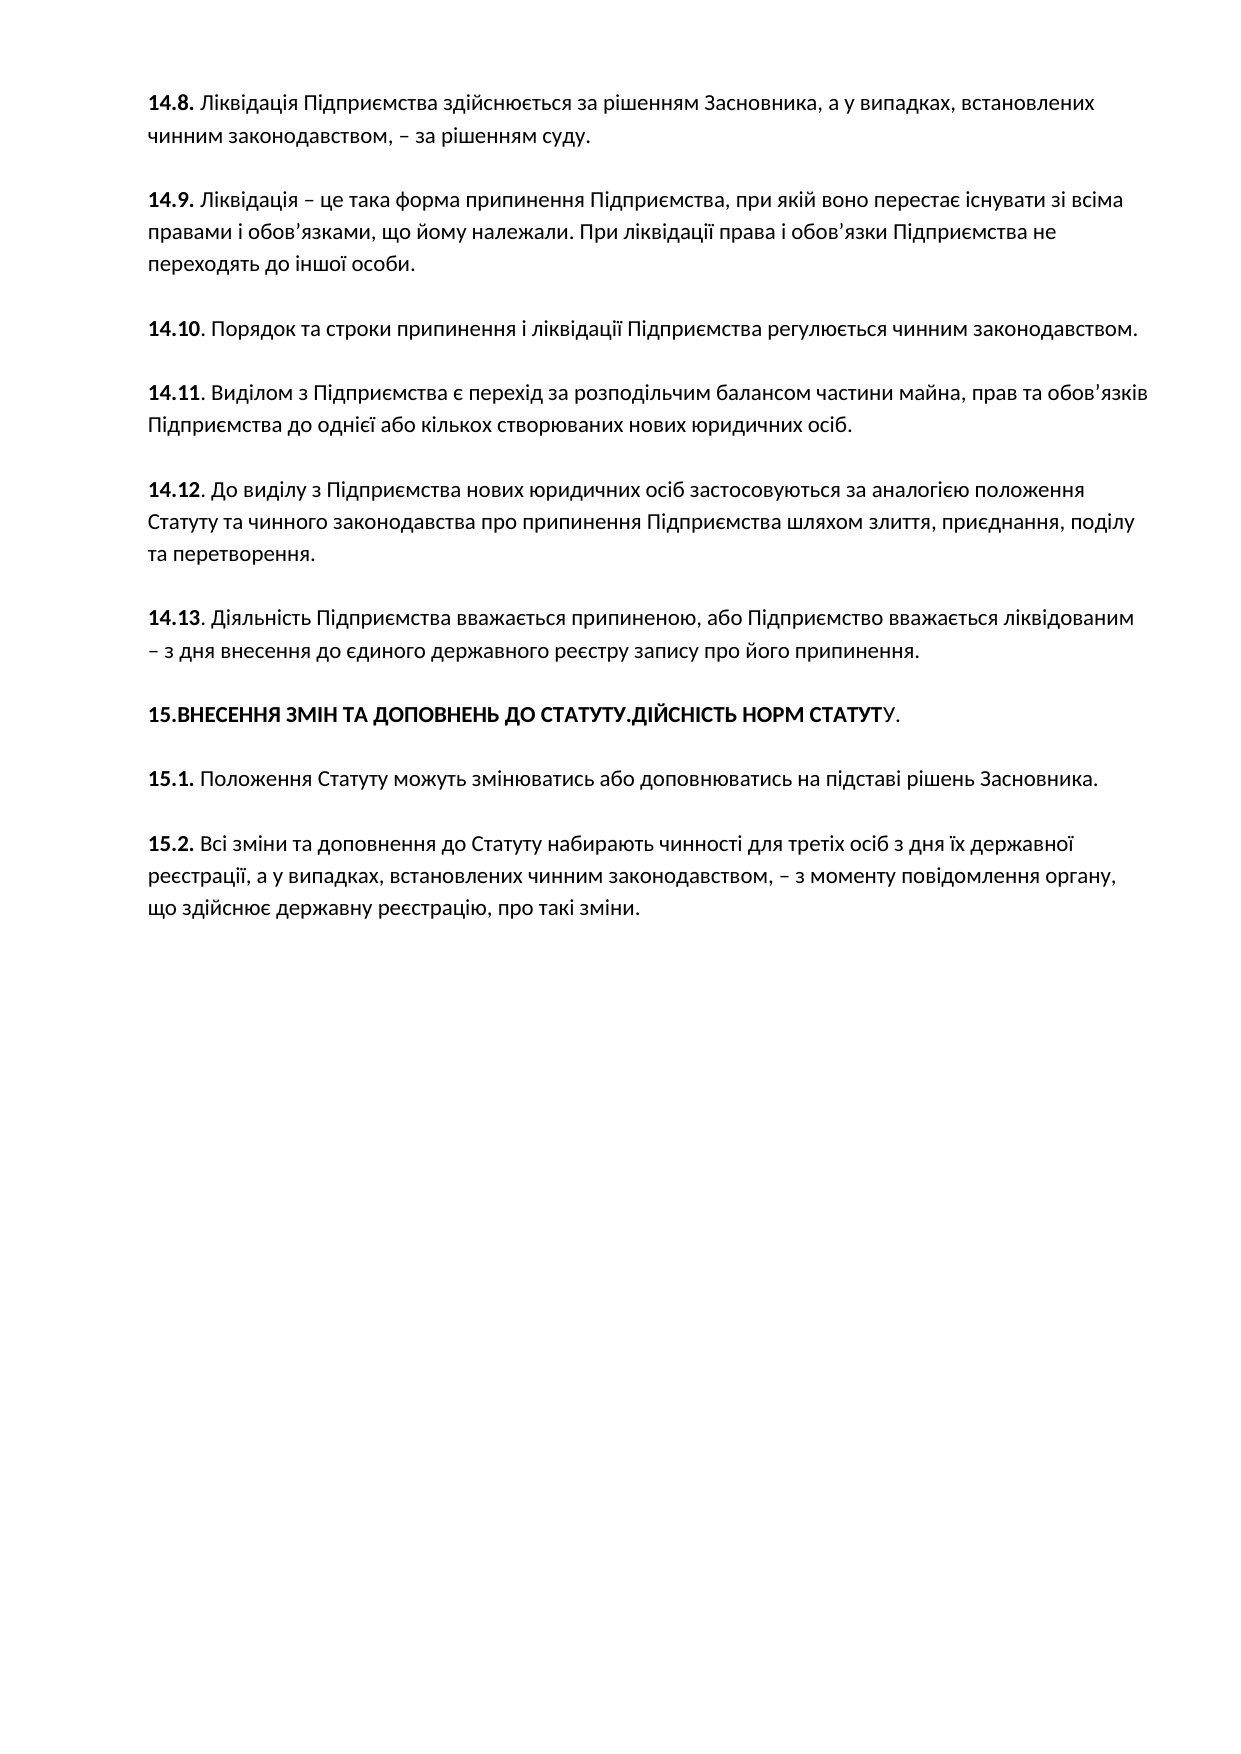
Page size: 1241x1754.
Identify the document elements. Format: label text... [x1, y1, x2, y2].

text 14.12. До виділу з Підприємства нових юридичних осіб застосовуються за аналогією положення Статуту та чинного законодавства про припинення Підприємства шляхом злиття, приєднання, поділу та перетворення. [148, 475, 1152, 567]
text 14.9. Ліквідація – це така форма припинення Підприємства, при якій воно перестає існувати зі всіма правами і обов’язками, що йому належали. При ліквідації права і обов’язки Підприємства не переходять до іншої особи. [148, 185, 1152, 277]
text 15.ВНЕСЕННЯ ЗМІН ТА ДОПОВНЕНЬ ДО СТАТУТУ.ДІЙСНІСТЬ НОРМ СТАТУТУ. [148, 700, 1152, 728]
text 15.1. Положення Статуту можуть змінюватись або доповнюватись на підставі рішень Засновника. [148, 764, 1152, 792]
text 14.10. Порядок та строки припинення і ліквідації Підприємства регулюється чинним законодавством. [148, 314, 1152, 342]
text 14.8. Ліквідація Підприємства здійснюється за рішенням Засновника, а у випадках, встановлених чинним законодавством, – за рішенням суду. [148, 88, 1152, 149]
text 14.13. Діяльність Підприємства вважається припиненою, або Підприємство вважається ліквідованим – з дня внесення до єдиного державного реєстру запису про його припинення. [148, 603, 1152, 664]
text 14.11. Виділом з Підприємства є перехід за розподільчим балансом частини майна, прав та обов’язків Підприємства до однієї або кількох створюваних нових юридичних осіб. [148, 378, 1152, 438]
text 15.2. Всі зміни та доповнення до Статуту набирають чинності для третіх осіб з дня їх державної реєстрації, а у випадках, встановлених чинним законодавством, – з моменту повідомлення органу, що здійснює державну реєстрацію, про такі зміни. [148, 829, 1152, 921]
